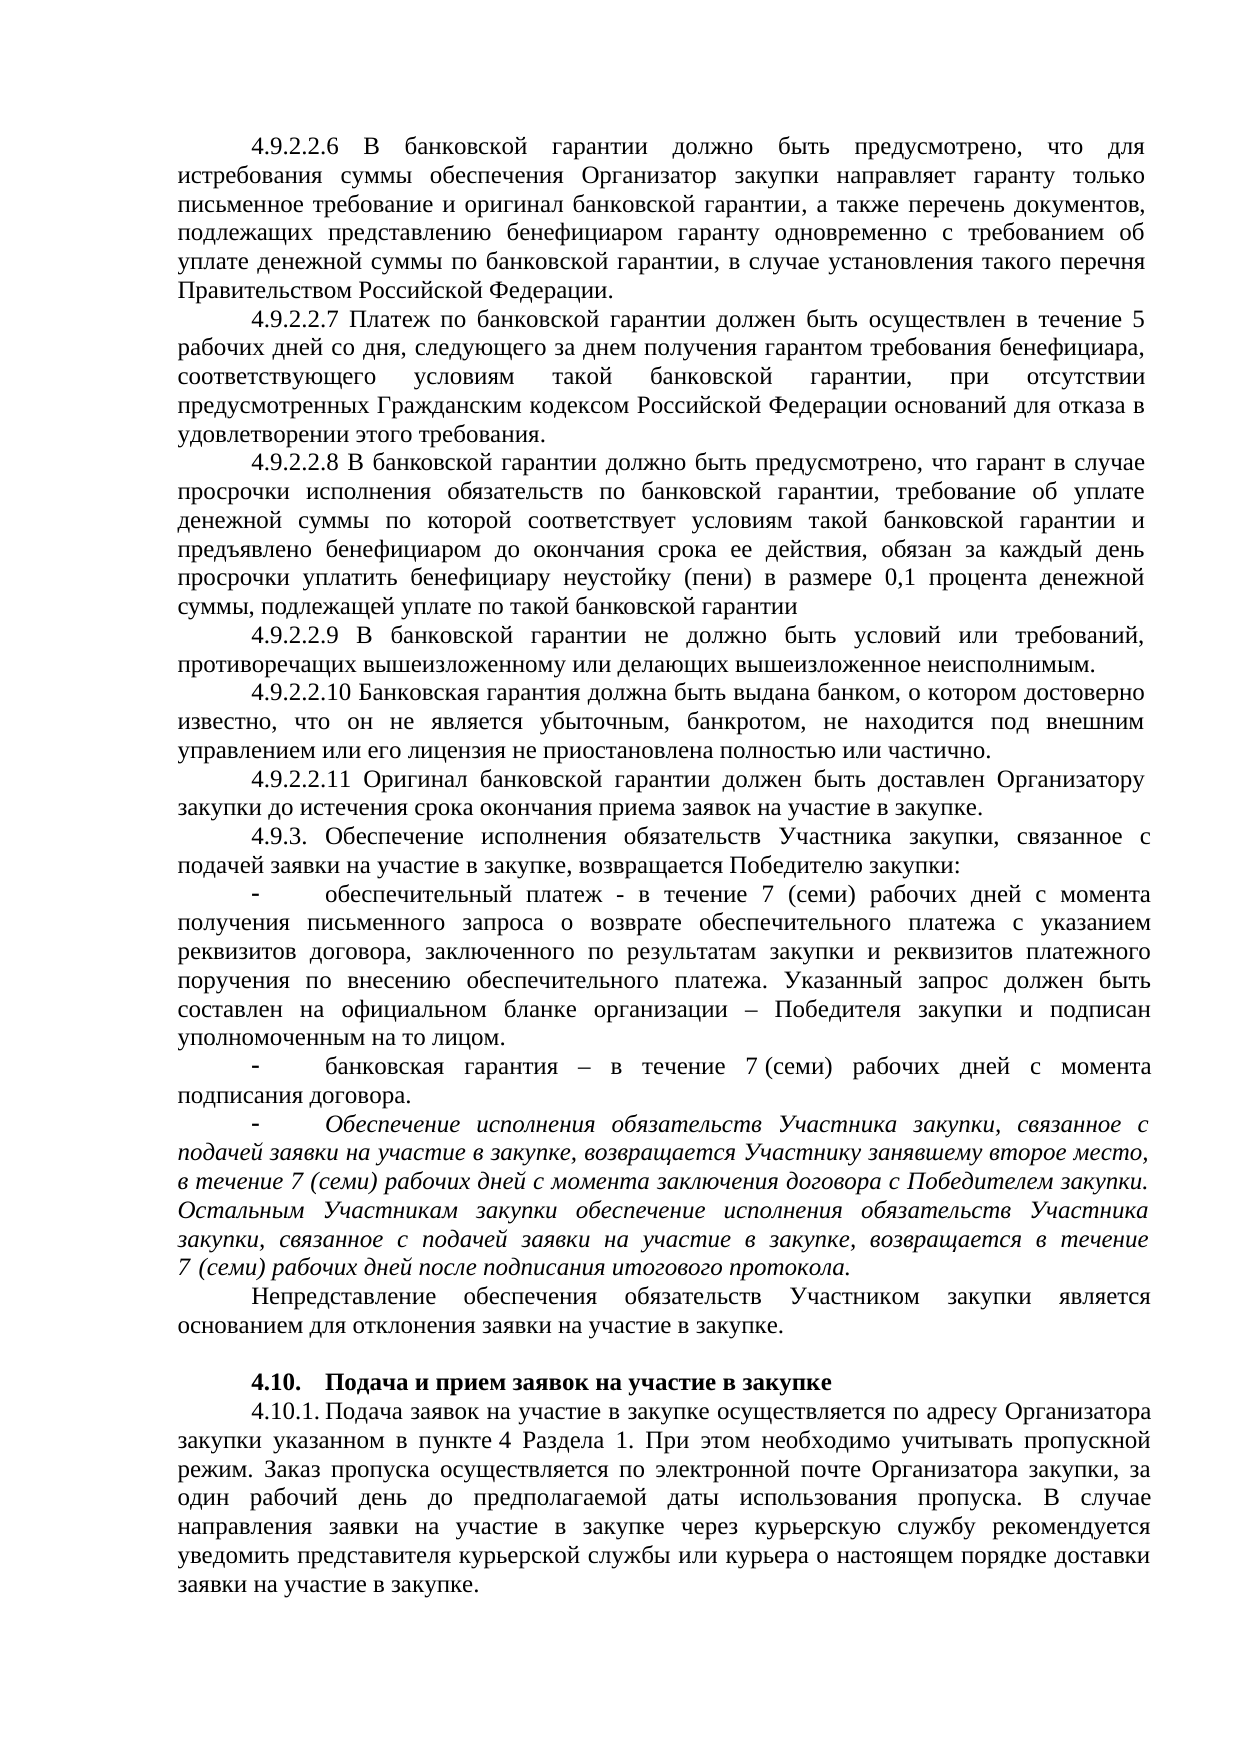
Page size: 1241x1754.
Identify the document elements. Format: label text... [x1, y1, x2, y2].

text Непредставление обеспечения обязательств Участником закупки является основанием для отклонения заявки на участие в закупке. [177, 1281, 1152, 1339]
text 4.9.2.2.10 Банковская гарантия должна быть выдана банком, о котором достоверно известно, что он не является убыточным, банкротом, не находится под внешним управлением или его лицензия не приостановлена полностью или частично. [177, 677, 1146, 764]
list Подача заявок на участие в закупке осуществляется по адресу Организатора закупки указанном в пункте 4 Раздела 1. При этом необходимо учитывать пропускной режим. Заказ пропуска осуществляется по электронной почте Организатора закупки, за один рабочий день до предполагаемой даты использования пропуска. В случае направления заявки на участие в закупке через курьерскую службу рекомендуется уведомить представителя курьерской службы или курьера о настоящем порядке доставки заявки на участие в закупке. [177, 1396, 1152, 1597]
list Обеспечение исполнения обязательств Участника закупки, связанное с подачей заявки на участие в закупке, возвращается Участнику занявшему второе место, в течение 7 (семи) рабочих дней с момента заключения договора с Победителем закупки. Остальным Участникам закупки обеспечение исполнения обязательств Участника закупки, связанное с подачей заявки на участие в закупке, возвращается в течение 7 (семи) рабочих дней после подписания итогового протокола. [177, 1109, 1152, 1281]
list банковская гарантия – в течение 7 (семи) рабочих дней с момента подписания договора. [177, 1051, 1152, 1109]
list Обеспечение исполнения обязательств Участника закупки, связанное с подачей заявки на участие в закупке, возвращается Победителю закупки: [177, 821, 1152, 879]
list обеспечительный платеж - в течение 7 (семи) рабочих дней с момента получения письменного запроса о возврате обеспечительного платежа с указанием реквизитов договора, заключенного по результатам закупки и реквизитов платежного поручения по внесению обеспечительного платежа. Указанный запрос должен быть составлен на официальном бланке организации – Победителя закупки и подписан уполномоченным на то лицом. [177, 879, 1152, 1051]
text 4.9.2.2.7 Платеж по банковской гарантии должен быть осуществлен в течение 5 рабочих дней со дня, следующего за днем получения гарантом требования бенефициара, соответствующего условиям такой банковской гарантии, при отсутствии предусмотренных Гражданским кодексом Российской Федерации оснований для отказа в удовлетворении этого требования. [177, 304, 1146, 447]
text 4.9.2.2.9 В банковской гарантии не должно быть условий или требований, противоречащих вышеизложенному или делающих вышеизложенное неисполнимым. [177, 620, 1146, 677]
text 4.9.2.2.11 Оригинал банковской гарантии должен быть доставлен Организатору закупки до истечения срока окончания приема заявок на участие в закупке. [177, 764, 1146, 821]
text 4.9.2.2.6 В банковской гарантии должно быть предусмотрено, что для истребования суммы обеспечения Организатор закупки направляет гаранту только письменное требование и оригинал банковской гарантии, а также перечень документов, подлежащих представлению бенефициаром гаранту одновременно с требованием об уплате денежной суммы по банковской гарантии, в случае установления такого перечня Правительством Российской Федерации. [177, 131, 1146, 304]
text 4.9.2.2.8 В банковской гарантии должно быть предусмотрено, что гарант в случае просрочки исполнения обязательств по банковской гарантии, требование об уплате денежной суммы по которой соответствует условиям такой банковской гарантии и предъявлено бенефициаром до окончания срока ее действия, обязан за каждый день просрочки уплатить бенефициару неустойку (пени) в размере 0,1 процента денежной суммы, подлежащей уплате по такой банковской гарантии [177, 447, 1146, 620]
list Подача и прием заявок на участие в закупке [177, 1367, 1152, 1396]
